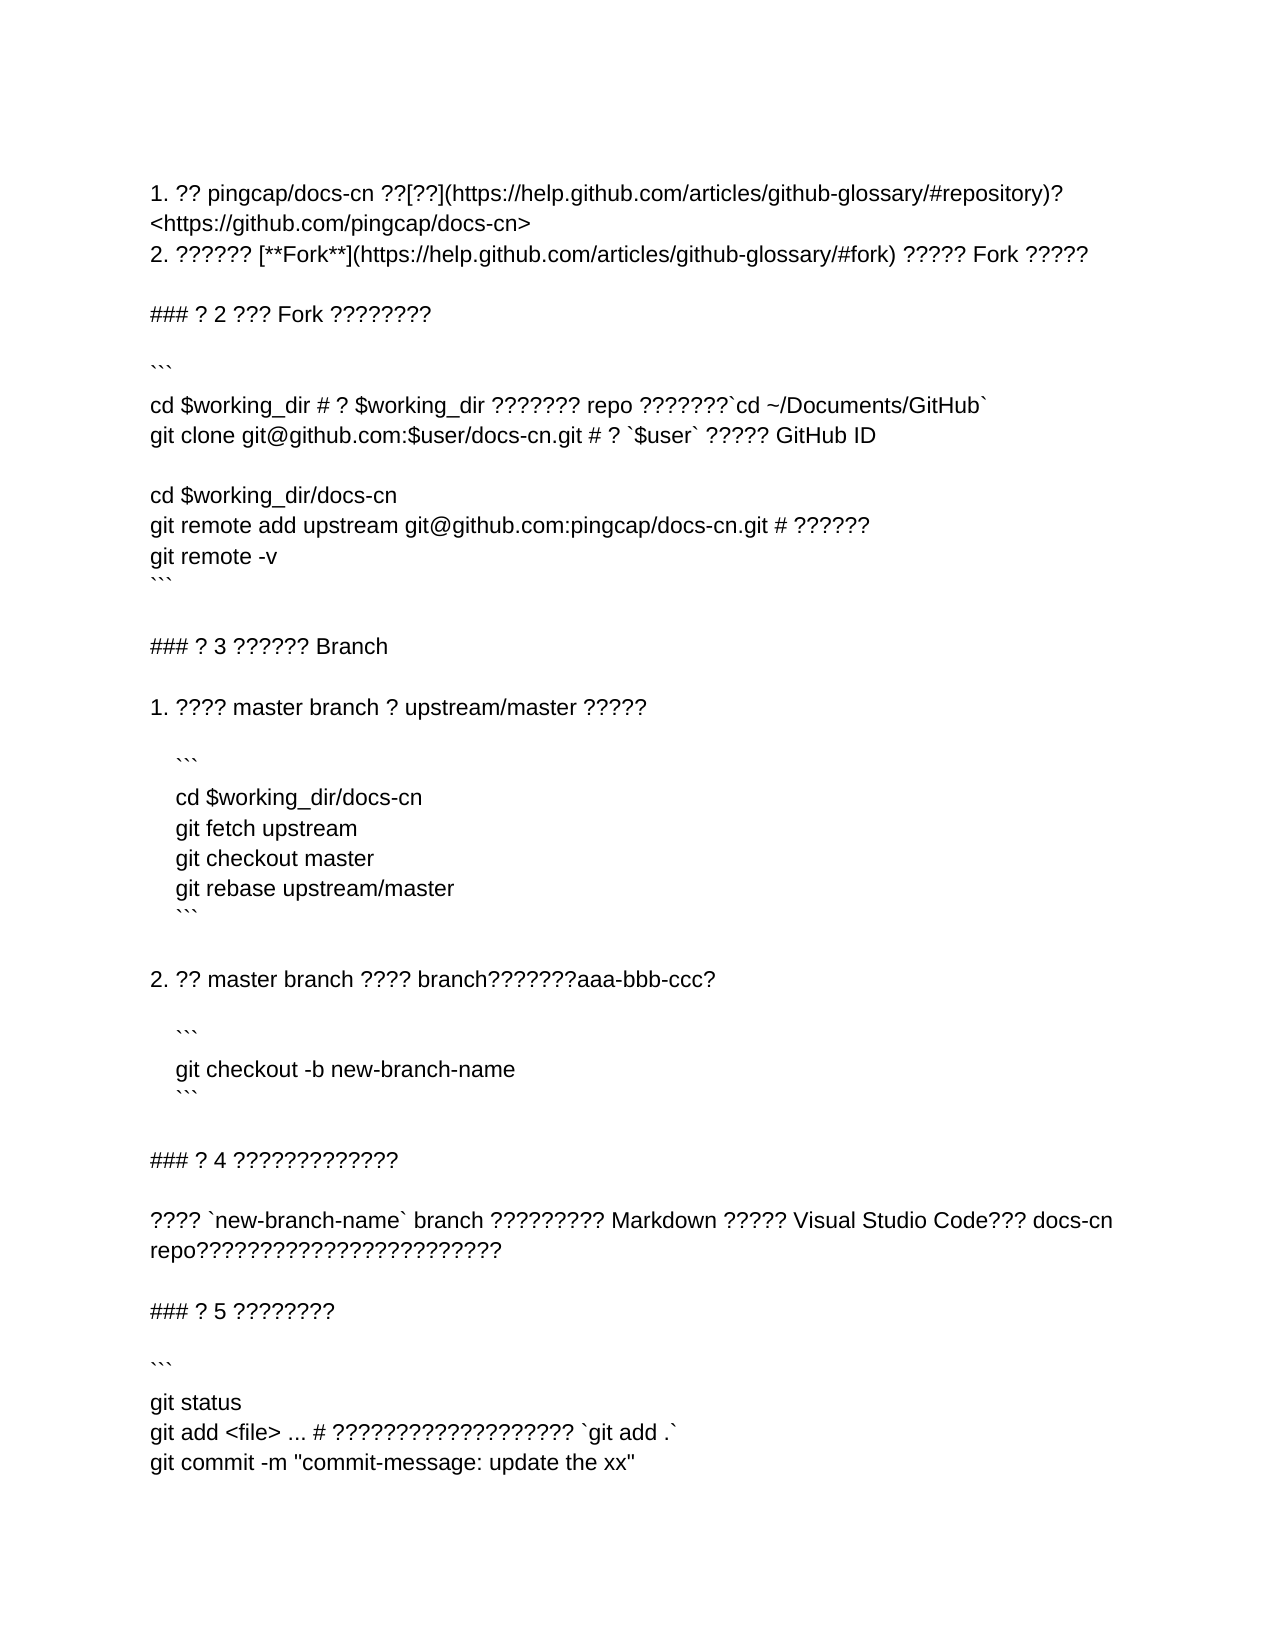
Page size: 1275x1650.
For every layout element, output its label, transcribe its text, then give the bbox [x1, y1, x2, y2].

text git remote add upstream git@github.com:pingcap/docs-cn.git # ?????? [150, 512, 1125, 539]
text ``` [150, 1086, 1125, 1113]
text ``` [150, 1026, 1125, 1052]
text 2. ?? master branch ???? branch???????aaa-bbb-ccc? [150, 966, 1125, 992]
text ``` [150, 1358, 1125, 1385]
text 1. ???? master branch ? upstream/master ????? [150, 694, 1125, 720]
text git status [150, 1388, 1125, 1415]
text cd $working_dir/docs-cn [150, 482, 1125, 509]
text git checkout master [150, 845, 1125, 871]
text git add <file> ... # ??????????????????? `git add .` [150, 1419, 1125, 1445]
text 2. ?????? [**Fork**](https://help.github.com/articles/github-glossary/#fork) ????? Fork ????? [150, 241, 1125, 267]
text ``` [150, 905, 1125, 932]
text ``` [150, 361, 1125, 388]
text ### ? 5 ???????? [150, 1298, 1125, 1324]
text ### ? 2 ??? Fork ???????? [150, 301, 1125, 327]
text ``` [150, 754, 1125, 781]
text ### ? 4 ????????????? [150, 1147, 1125, 1173]
text git fetch upstream [150, 814, 1125, 841]
text git clone git@github.com:$user/docs-cn.git # ? `$user` ????? GitHub ID [150, 422, 1125, 448]
text git commit -m "commit-message: update the xx" [150, 1449, 1125, 1475]
text git rebase upstream/master [150, 875, 1125, 901]
text git remote -v [150, 543, 1125, 569]
text git checkout -b new-branch-name [150, 1056, 1125, 1083]
text cd $working_dir # ? $working_dir ??????? repo ???????`cd ~/Documents/GitHub` [150, 392, 1125, 418]
text cd $working_dir/docs-cn [150, 784, 1125, 811]
text ### ? 3 ?????? Branch [150, 633, 1125, 660]
text ???? `new-branch-name` branch ????????? Markdown ????? Visual Studio Code??? docs-cn repo???????????????????????? [150, 1207, 1125, 1264]
text ``` [150, 573, 1125, 599]
text 1. ?? pingcap/docs-cn ??[??](https://help.github.com/articles/github-glossary/#repository)?<https://github.com/pingcap/docs-cn> [150, 180, 1125, 237]
